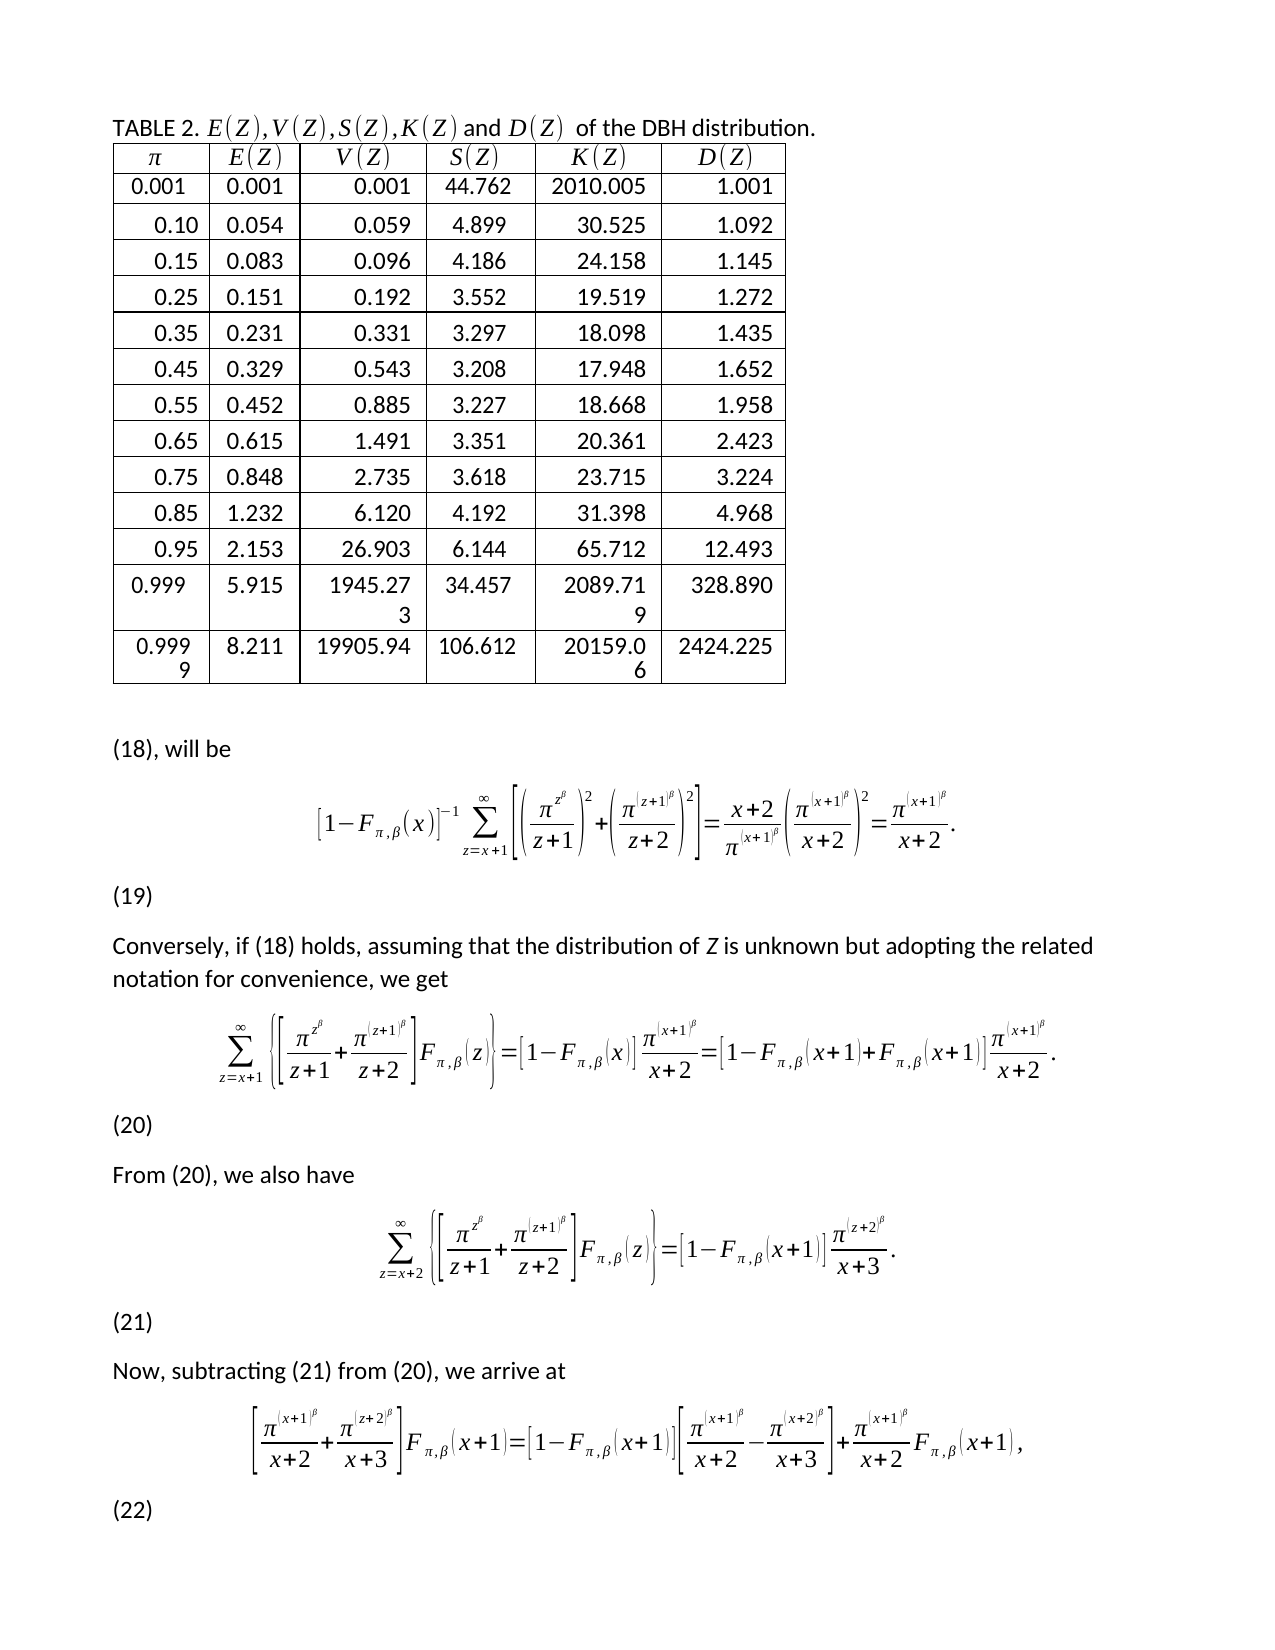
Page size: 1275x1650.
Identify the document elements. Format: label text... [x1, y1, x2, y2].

table_cell 0.151 [210, 276, 299, 311]
table_cell 44.762 [427, 174, 535, 203]
text (21) [112, 1306, 1162, 1336]
table_cell 20159.06 [536, 631, 661, 683]
table_cell 65.712 [536, 529, 661, 564]
table_cell 0.452 [210, 385, 299, 419]
table_header [114, 144, 209, 173]
table_cell 2089.719 [536, 565, 661, 630]
text (22) [112, 1494, 1162, 1525]
table_cell 2010.005 [536, 174, 661, 203]
table_cell 18.668 [536, 385, 661, 419]
table_header [536, 144, 661, 173]
table_cell 31.398 [536, 493, 661, 528]
table_cell 0.615 [210, 421, 299, 456]
table_cell 34.457 [427, 565, 535, 630]
table_cell 26.903 [301, 529, 426, 564]
table_cell 1.958 [662, 385, 785, 419]
table_cell 1.491 [301, 421, 426, 456]
table_cell 0.55 [114, 385, 209, 419]
table_cell 3.351 [427, 421, 535, 456]
table_cell 0.10 [114, 204, 209, 239]
table_cell 0.001 [114, 174, 209, 203]
table_cell 3.227 [427, 385, 535, 419]
table_cell 30.525 [536, 204, 661, 239]
table_cell 0.054 [210, 204, 299, 239]
table_cell 1.232 [210, 493, 299, 528]
table_header [427, 144, 535, 173]
table_cell 0.65 [114, 421, 209, 456]
table_cell 2424.225 [662, 631, 785, 683]
table_cell 0.885 [301, 385, 426, 419]
table_cell 0.75 [114, 457, 209, 492]
table_cell 3.552 [427, 276, 535, 311]
table_header [662, 144, 785, 173]
table_cell 12.493 [662, 529, 785, 564]
table_cell 23.715 [536, 457, 661, 492]
text TABLE 2. and of the DBH distribution. [112, 112, 1162, 143]
table_cell 0.85 [114, 493, 209, 528]
table_cell 0.083 [210, 240, 299, 275]
table_cell 0.848 [210, 457, 299, 492]
table_cell 5.915 [210, 565, 299, 630]
table_cell 0.231 [210, 313, 299, 347]
table_cell 0.192 [301, 276, 426, 311]
table_cell 106.612 [427, 631, 535, 683]
text From (20), we also have [112, 1159, 1162, 1189]
table_cell 2.735 [301, 457, 426, 492]
table_cell 0.001 [301, 174, 426, 203]
table_cell 6.120 [301, 493, 426, 528]
table_cell 19905.94 [301, 631, 426, 683]
table_cell 0.096 [301, 240, 426, 275]
table_cell 8.211 [210, 631, 299, 683]
table_cell 0.35 [114, 313, 209, 347]
table_cell 1.145 [662, 240, 785, 275]
table_cell 2.153 [210, 529, 299, 564]
table_cell 6.144 [427, 529, 535, 564]
table_cell 20.361 [536, 421, 661, 456]
table_cell 1.092 [662, 204, 785, 239]
text Now, subtracting (21) from (20), we arrive at [112, 1355, 1162, 1386]
table_cell 19.519 [536, 276, 661, 311]
table_cell 0.999 [114, 565, 209, 630]
table_header [301, 144, 426, 173]
table_cell 0.25 [114, 276, 209, 311]
table_cell 0.059 [301, 204, 426, 239]
text (18), will be [112, 733, 1162, 764]
table_cell 0.001 [210, 174, 299, 203]
table_cell 1.272 [662, 276, 785, 311]
table_cell 0.9999 [114, 631, 209, 683]
text Conversely, if (18) holds, assuming that the distribution of Z is unknown but adopting the related notation for convenience, we get [112, 930, 1162, 993]
table_cell 4.186 [427, 240, 535, 275]
table_cell 0.95 [114, 529, 209, 564]
table_cell 0.329 [210, 349, 299, 383]
table_cell 0.331 [301, 313, 426, 347]
table_cell 4.899 [427, 204, 535, 239]
table_cell 3.224 [662, 457, 785, 492]
table_cell 1.435 [662, 313, 785, 347]
table_cell 1.001 [662, 174, 785, 203]
table_cell 1.652 [662, 349, 785, 383]
table_cell 3.618 [427, 457, 535, 492]
table_cell 328.890 [662, 565, 785, 630]
text (20) [112, 1109, 1162, 1140]
table_cell 0.15 [114, 240, 209, 275]
table_cell 1945.273 [301, 565, 426, 630]
table_cell 4.192 [427, 493, 535, 528]
table_cell 3.297 [427, 313, 535, 347]
table_cell 18.098 [536, 313, 661, 347]
table_cell 3.208 [427, 349, 535, 383]
table_cell 0.45 [114, 349, 209, 383]
table_cell 17.948 [536, 349, 661, 383]
table_cell 24.158 [536, 240, 661, 275]
table_header [210, 144, 299, 173]
table_cell 4.968 [662, 493, 785, 528]
table_cell 0.543 [301, 349, 426, 383]
text (19) [112, 880, 1162, 911]
table_cell 2.423 [662, 421, 785, 456]
